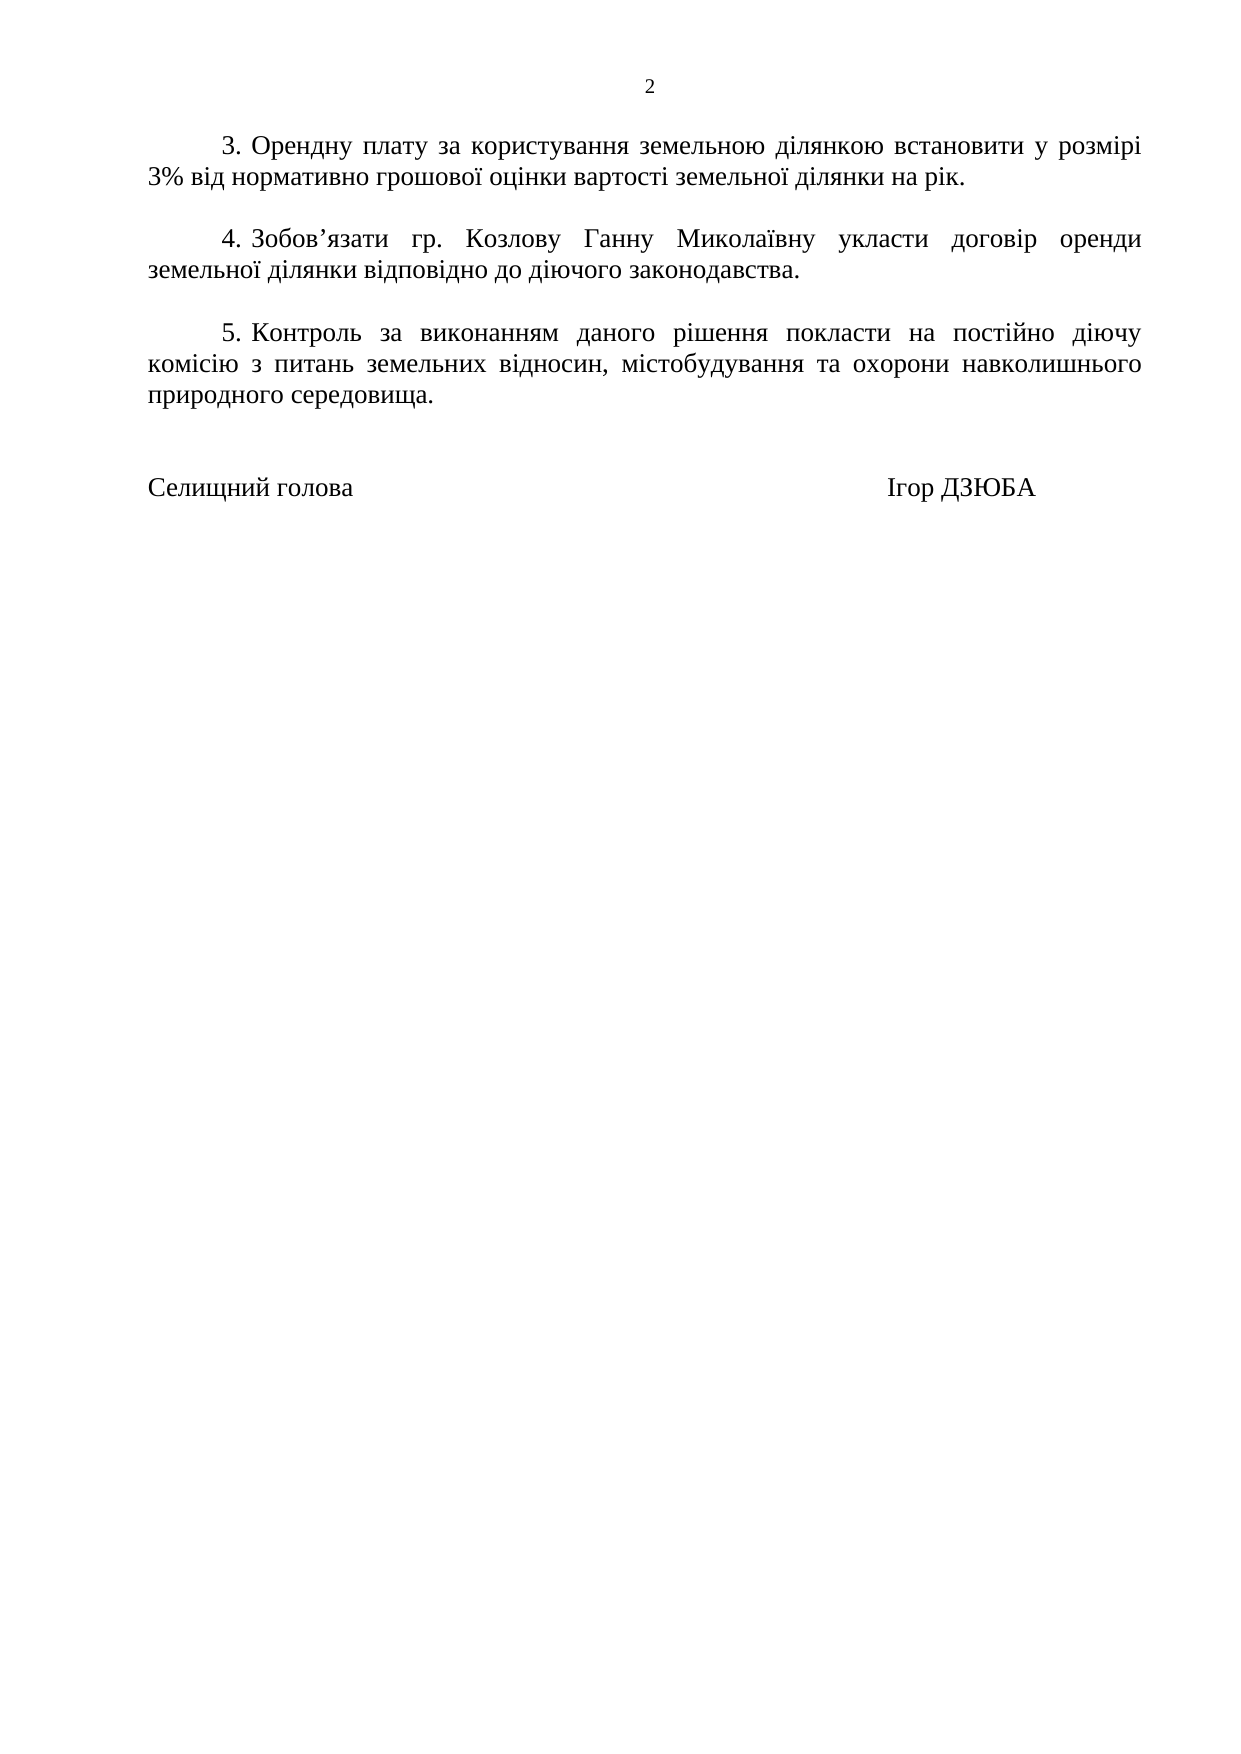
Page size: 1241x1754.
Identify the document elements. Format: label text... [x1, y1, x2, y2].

list Орендну плату за користування земельною ділянкою встановити у розмірі 3% від нормативно грошової оцінки вартості земельної ділянки на рік. [148, 129, 1143, 191]
list Зобов’язати гр. Козлову Ганну Миколаївну укласти договір оренди земельної ділянки відповідно до діючого законодавства. [148, 222, 1143, 285]
list Контроль за виконанням даного рішення покласти на постійно діючу комісію з питань земельних відносин, містобудування та охорони навколишнього природного середовища. [148, 316, 1143, 409]
text Селищний голова Ігор ДЗЮБА [148, 472, 1152, 503]
